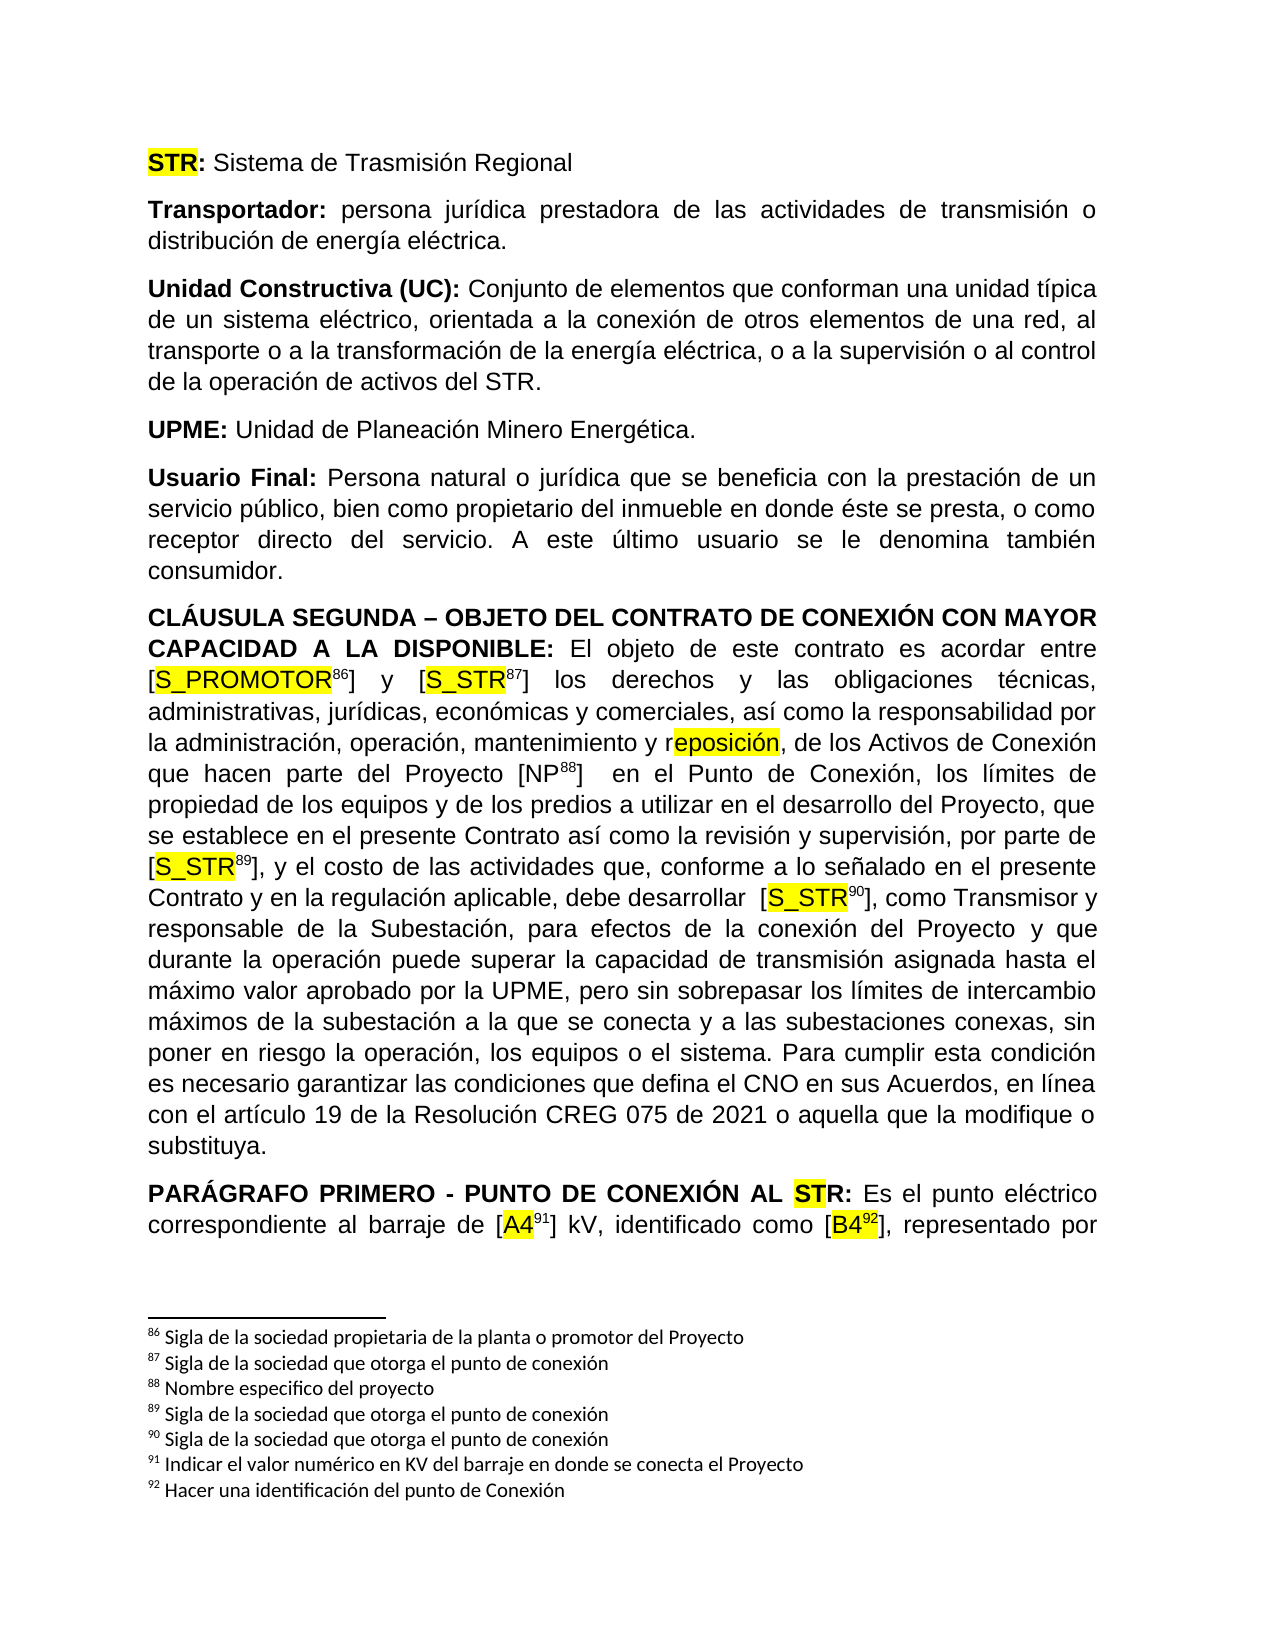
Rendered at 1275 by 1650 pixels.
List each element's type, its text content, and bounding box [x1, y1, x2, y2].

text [148, 1179, 1098, 1239]
text Usuario Final: Persona natural o jurídica que se beneficia con la prestación de un servicio público, bien como propietario del inmueble en donde éste se presta, o como receptor directo del servicio. A este último usuario se le denomina también consumidor. [148, 463, 1098, 584]
text STR: Sistema de Trasmisión Regional [198, 148, 1098, 176]
text Transportador: persona jurídica prestadora de las actividades de transmisión o distribución de energía eléctrica. [148, 195, 1098, 255]
text CLÁUSULA SEGUNDA – OBJETO DEL CONTRATO DE CONEXIÓN CON MAYOR CAPACIDAD A LA DISPONIBLE: El objeto de este contrato es acordar entre [S_PROMOTOR] y [S_STR] los derechos y las obligaciones técnicas, administrativas, jurídicas, económicas y comerciales, así como la responsabilidad por la administración, operación, mantenimiento y reposición, de los Activos de Conexión que hacen parte del Proyecto [NP] en el Punto de Conexión, los límites de propiedad de los equipos y de los predios a utilizar en el desarrollo del Proyecto, que se establece en el presente Contrato así como la revisión y supervisión, por parte de [S_STR], y el costo de las actividades que, conforme a lo señalado en el presente Contrato y en la regulación aplicable, debe desarrollar [S_STR], como Transmisor y responsable de la Subestación, para efectos de la conexión del Proyecto y que durante la operación puede superar la capacidad de transmisión asignada hasta el máximo valor aprobado por la UPME, pero sin sobrepasar los límites de intercambio máximos de la subestación a la que se conecta y a las subestaciones conexas, sin poner en riesgo la operación, los equipos o el sistema. Para cumplir esta condición es necesario garantizar las condiciones que defina el CNO en sus Acuerdos, en línea con el artículo 19 de la Resolución CREG 075 de 2021 o aquella que la modifique o substituya. [148, 603, 1098, 1160]
text UPME: Unidad de Planeación Minero Energética. [148, 415, 1098, 444]
text Unidad Constructiva (UC): Conjunto de elementos que conforman una unidad típica de un sistema eléctrico, orientada a la conexión de otros elementos de una red, al transporte o a la transformación de la energía eléctrica, o a la supervisión o al control de la operación de activos del STR. [148, 274, 1098, 396]
